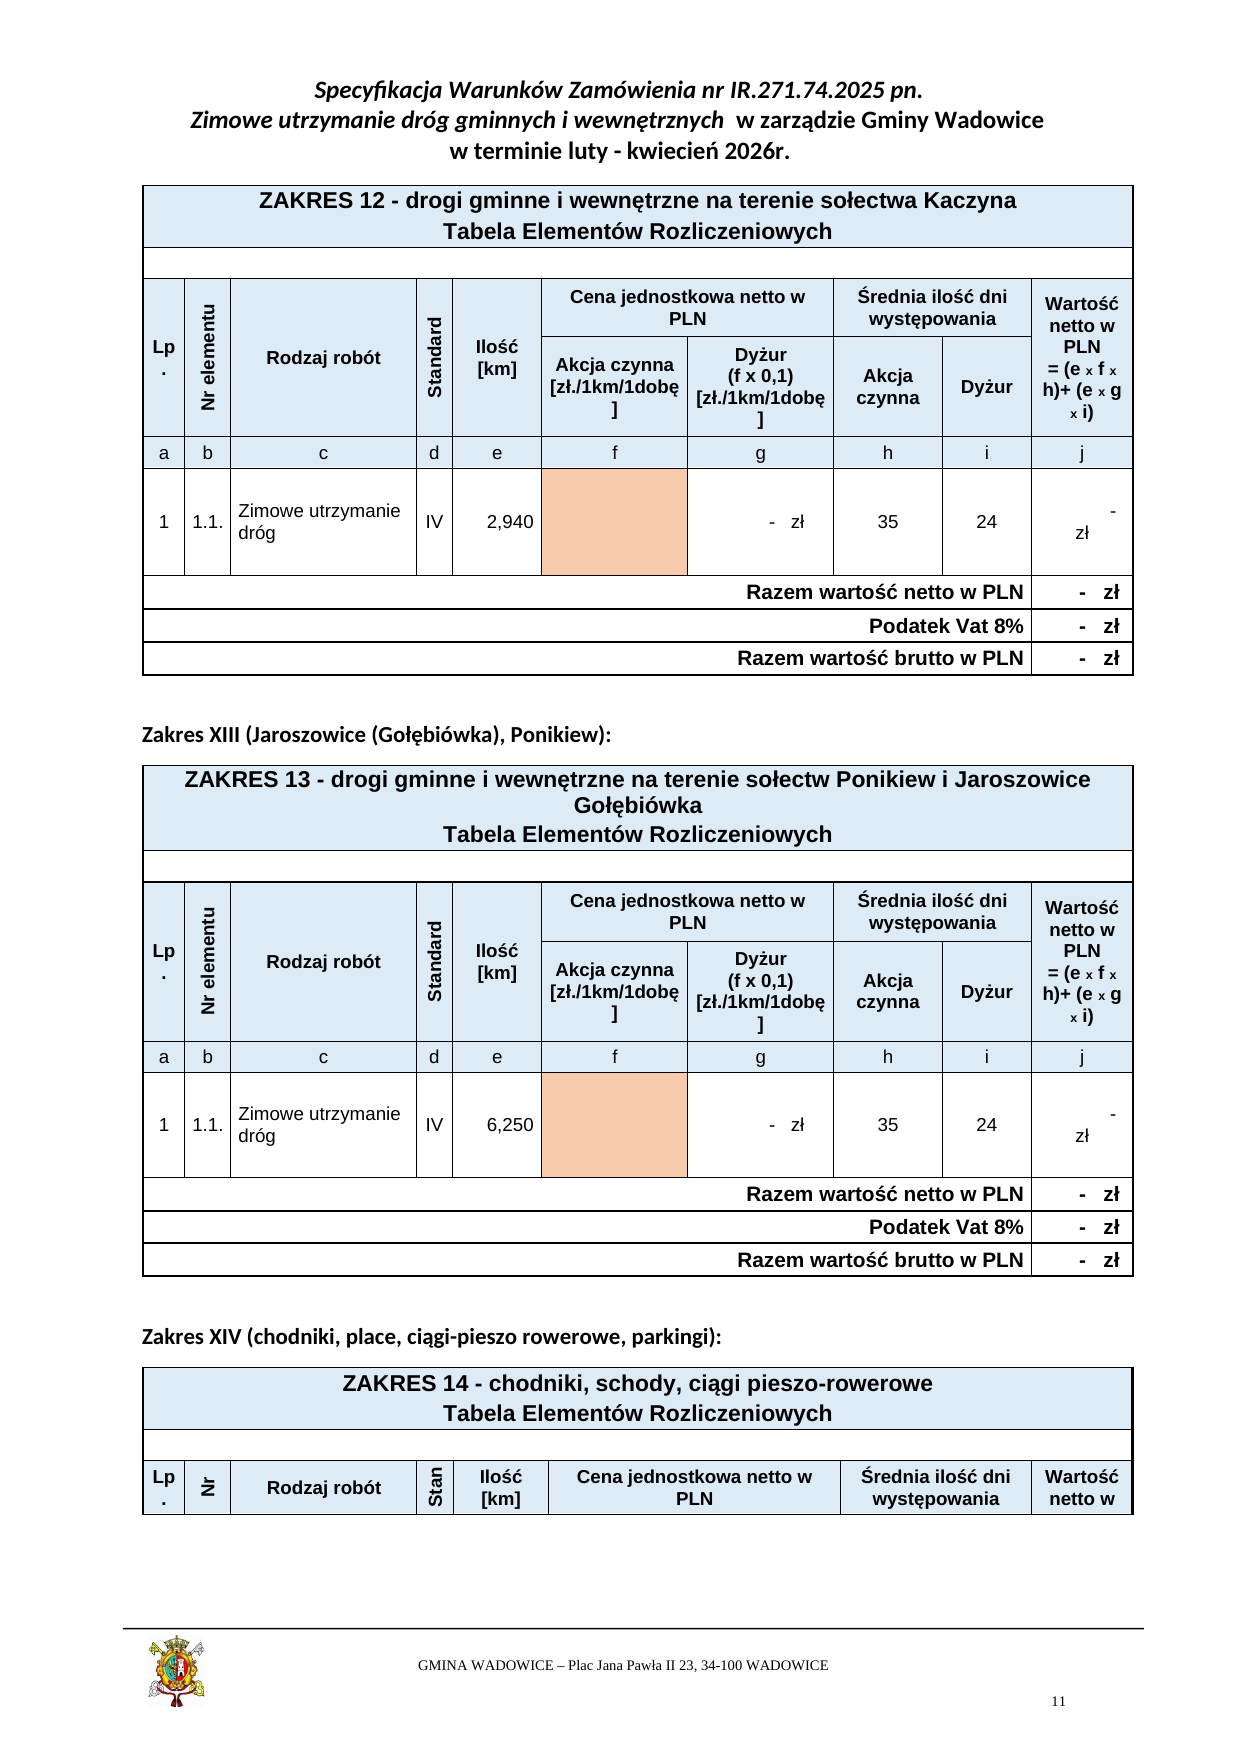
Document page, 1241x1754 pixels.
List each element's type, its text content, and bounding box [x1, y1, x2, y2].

table_cell j [1032, 437, 1132, 467]
table_cell i [943, 437, 1031, 467]
table_cell Zimowe utrzymanie dróg [231, 469, 416, 575]
table_cell [542, 469, 687, 575]
table_cell Standard [417, 883, 452, 1041]
table_cell Razem wartość brutto w PLN [144, 1244, 1031, 1275]
table_cell Razem wartość netto w PLN [144, 576, 1031, 608]
table_cell Rodzaj robót [231, 1461, 416, 1513]
table_cell i [943, 1042, 1031, 1072]
table_cell d [417, 1042, 452, 1072]
table_cell Dyżur [943, 942, 1031, 1041]
table_cell h [834, 437, 942, 467]
table_cell - zł [1032, 1178, 1132, 1209]
table_cell 35 [834, 469, 942, 575]
table_cell Nr elementu [185, 883, 230, 1041]
table_cell - zł [1032, 1212, 1132, 1242]
table_cell 1 [144, 469, 184, 575]
table_cell 1.1. [185, 469, 230, 575]
table_cell Cena jednostkowa netto w PLN [549, 1461, 840, 1513]
table_cell Lp. [144, 1461, 184, 1513]
table_cell c [231, 437, 416, 467]
table_cell c [231, 1042, 416, 1072]
table_cell g [688, 437, 833, 467]
table_cell Ilość [km] [453, 883, 541, 1041]
table_header ZAKRES 13 - drogi gminne i wewnętrzne na terenie sołectw Ponikiew i Jaroszowice Gołębiówka [144, 766, 1132, 819]
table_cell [1032, 1461, 1131, 1513]
table_cell b [185, 1042, 230, 1072]
table_cell Standard [417, 279, 452, 436]
table_cell Cena jednostkowa netto w PLN [542, 279, 833, 336]
table_cell - zł [1032, 610, 1132, 641]
table_cell Nr elementu [185, 279, 230, 436]
table_cell Standard [417, 1461, 453, 1513]
table_cell 24 [943, 469, 1031, 575]
table_cell Średnia ilość dni występowania [834, 279, 1031, 336]
table_cell - zł [1032, 643, 1132, 674]
table_cell a [144, 437, 184, 467]
table_cell - zł [1032, 1073, 1132, 1177]
table_cell Nr elementu [185, 1461, 230, 1513]
table_cell [542, 1073, 687, 1177]
table_cell Dyżur [943, 337, 1031, 436]
table_cell 24 [943, 1073, 1031, 1177]
table_cell - zł [1032, 469, 1132, 575]
table_cell Tabela Elementów Rozliczeniowych [144, 1398, 1131, 1429]
table_cell Rodzaj robót [231, 279, 416, 436]
table_cell - zł [1032, 1244, 1132, 1275]
table_cell Tabela Elementów Rozliczeniowych [144, 819, 1132, 850]
table_cell b [185, 437, 230, 467]
table_cell - zł [688, 469, 833, 575]
table_cell Średnia ilość dni występowania [841, 1461, 1031, 1513]
table_cell [144, 1430, 1131, 1460]
table_cell j [1032, 1042, 1132, 1072]
table_cell Akcja czynna [834, 337, 942, 436]
table_cell 6,250 [453, 1073, 541, 1177]
table_cell Cena jednostkowa netto w PLN [542, 883, 833, 941]
table_cell Lp. [144, 883, 184, 1041]
table_cell f [542, 437, 687, 467]
table_cell Dyżur (f x 0,1) [zł./1km/1dobę] [688, 337, 833, 436]
table_cell g [688, 1042, 833, 1072]
table_cell 35 [834, 1073, 942, 1177]
table_cell Rodzaj robót [231, 883, 416, 1041]
table_cell h [834, 1042, 942, 1072]
text Zakres XIV (chodniki, place, ciągi-pieszo rowerowe, parkingi): [142, 1322, 1098, 1350]
table_cell [144, 851, 1132, 881]
table_header ZAKRES 12 - drogi gminne i wewnętrzne na terenie sołectwa Kaczyna [144, 186, 1132, 216]
table_cell 1 [144, 1073, 184, 1177]
table_cell e [453, 437, 541, 467]
table_cell IV [417, 1073, 452, 1177]
table_cell Wartość netto w PLN = (e x f x h)+ (e x g x i) [1032, 883, 1132, 1041]
table_cell Ilość [km] [453, 279, 541, 436]
table_cell Lp. [144, 279, 184, 436]
table_cell f [542, 1042, 687, 1072]
table_cell Tabela Elementów Rozliczeniowych [144, 216, 1132, 247]
table_cell Średnia ilość dni występowania [834, 883, 1031, 941]
table_cell d [417, 437, 452, 467]
text Zakres XIII (Jaroszowice (Gołębiówka), Ponikiew): [142, 720, 1098, 748]
table_cell Wartość netto w PLN = (e x f x h)+ (e x g x i) [1032, 279, 1132, 436]
table_cell Dyżur (f x 0,1) [zł./1km/1dobę] [688, 942, 833, 1041]
table_cell 2,940 [453, 469, 541, 575]
table_cell - zł [688, 1073, 833, 1177]
table_header ZAKRES 14 - chodniki, schody, ciągi pieszo-rowerowe [144, 1368, 1131, 1398]
table_cell Ilość [km] [454, 1461, 548, 1513]
table_cell Razem wartość brutto w PLN [144, 643, 1031, 674]
table_cell Zimowe utrzymanie dróg [231, 1073, 416, 1177]
table_cell Akcja czynna [zł./1km/1dobę] [542, 337, 687, 436]
table_cell e [453, 1042, 541, 1072]
table_cell Akcja czynna [zł./1km/1dobę] [542, 942, 687, 1041]
table_cell IV [417, 469, 452, 575]
table_cell Razem wartość netto w PLN [144, 1178, 1031, 1209]
table_cell Podatek Vat 8% [144, 1212, 1031, 1242]
table_cell a [144, 1042, 184, 1072]
table_cell - zł [1032, 576, 1132, 608]
picture [148, 1635, 205, 1707]
table_cell Podatek Vat 8% [144, 610, 1031, 641]
table_cell [144, 248, 1132, 278]
table_cell Akcja czynna [834, 942, 942, 1041]
table_cell 1.1. [185, 1073, 230, 1177]
